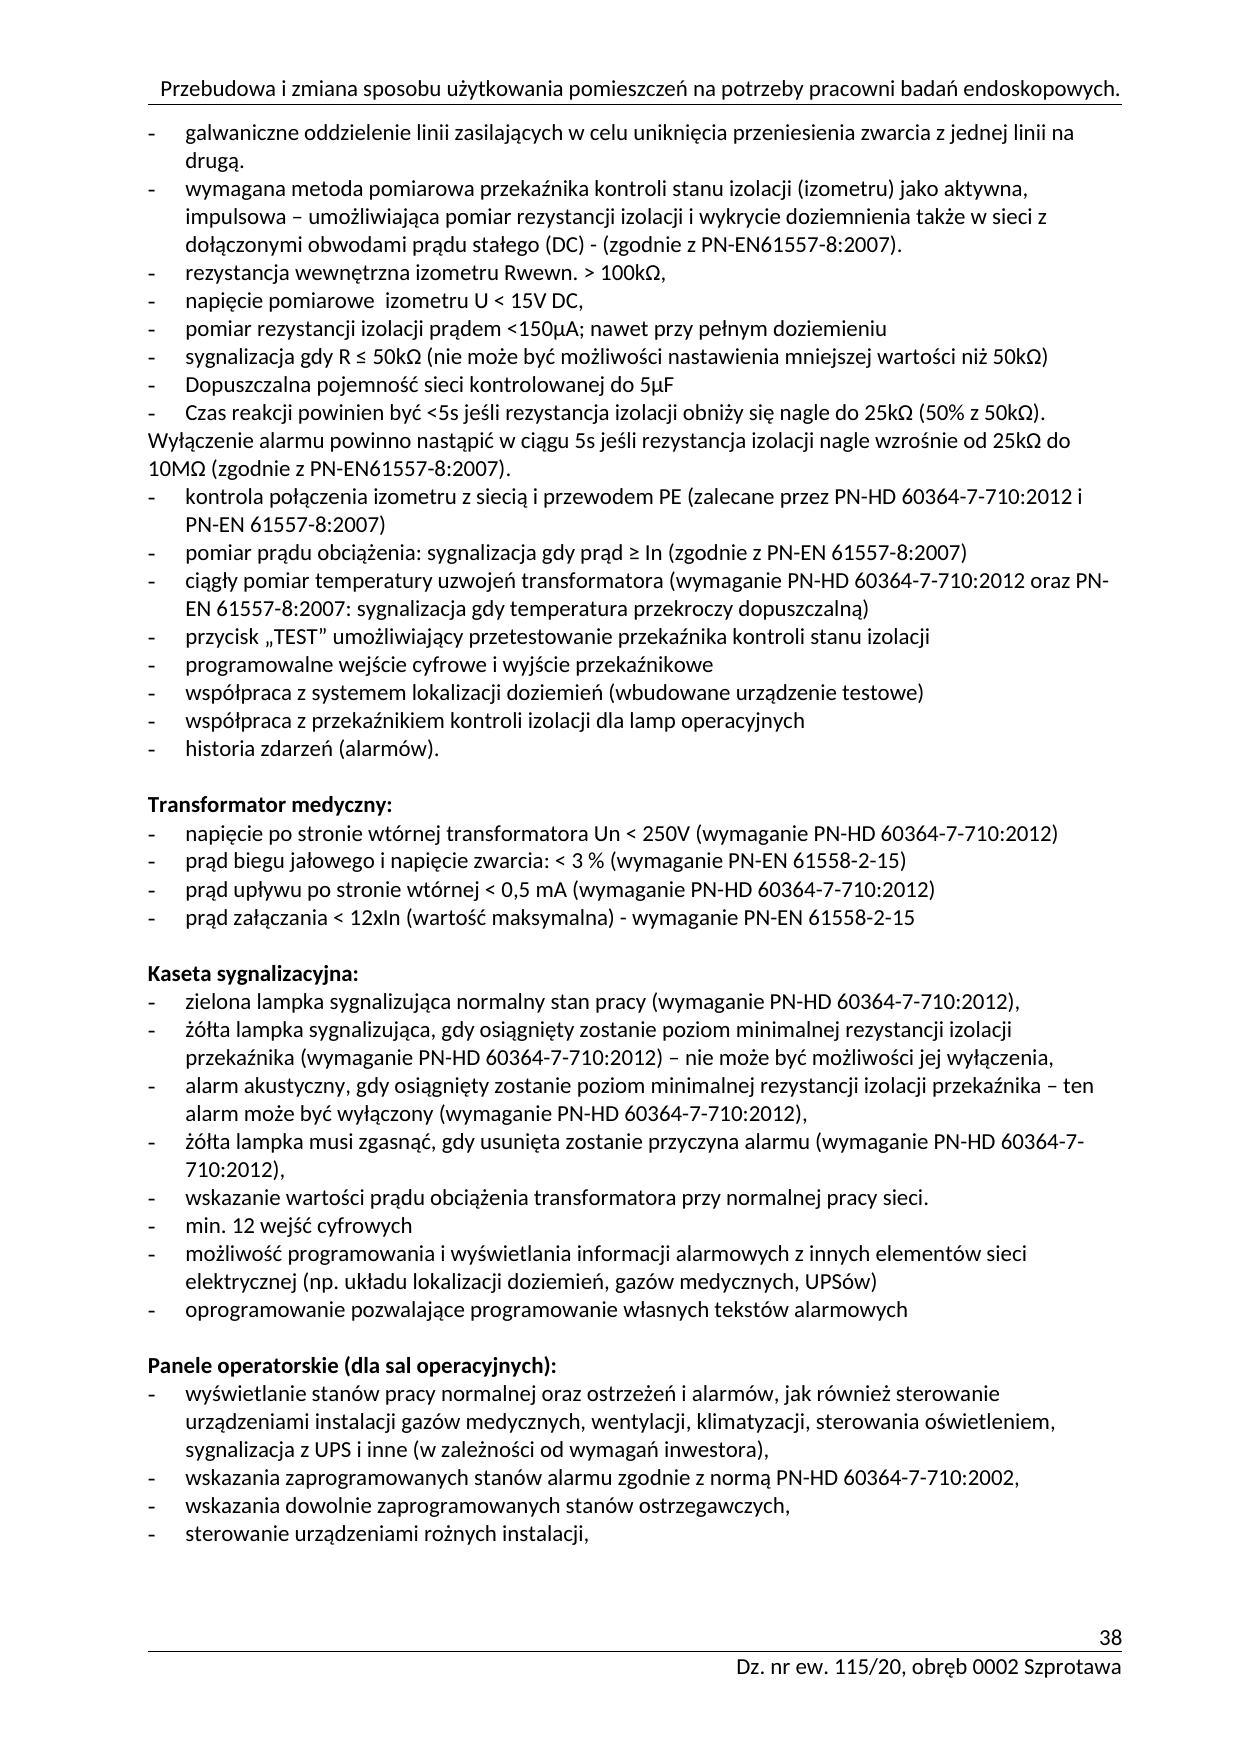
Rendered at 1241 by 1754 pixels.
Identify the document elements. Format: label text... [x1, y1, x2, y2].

list kontrola połączenia izometru z siecią i przewodem PE (zalecane przez PN-HD 60364-7-710:2012 i PN-EN 61557-8:2007) [148, 482, 1122, 538]
list sygnalizacja gdy R ≤ 50kΩ (nie może być możliwości nastawienia mniejszej wartości niż 50kΩ) [148, 342, 1122, 370]
list współpraca z przekaźnikiem kontroli izolacji dla lamp operacyjnych [148, 707, 1122, 734]
list napięcie pomiarowe izometru U < 15V DC, [148, 286, 1122, 314]
list rezystancja wewnętrzna izometru Rwewn. > 100kΩ, [148, 258, 1122, 286]
list ciągły pomiar temperatury uzwojeń transformatora (wymaganie PN-HD 60364-7-710:2012 oraz PN-EN 61557-8:2007: sygnalizacja gdy temperatura przekroczy dopuszczalną) [148, 566, 1122, 622]
text Panele operatorskie (dla sal operacyjnych): [148, 1351, 1122, 1379]
list galwaniczne oddzielenie linii zasilających w celu uniknięcia przeniesienia zwarcia z jednej linii na drugą. [148, 118, 1122, 174]
text Wyłączenie alarmu powinno nastąpić w ciągu 5s jeśli rezystancja izolacji nagle wzrośnie od 25kΩ do 10MΩ (zgodnie z PN-EN61557-8:2007). [148, 426, 1122, 482]
list Czas reakcji powinien być <5s jeśli rezystancja izolacji obniży się nagle do 25kΩ (50% z 50kΩ). [148, 398, 1122, 426]
list oprogramowanie pozwalające programowanie własnych tekstów alarmowych [148, 1295, 1122, 1323]
list pomiar prądu obciążenia: sygnalizacja gdy prąd ≥ In (zgodnie z PN-EN 61557-8:2007) [148, 538, 1122, 566]
list wymagana metoda pomiarowa przekaźnika kontroli stanu izolacji (izometru) jako aktywna, impulsowa – umożliwiająca pomiar rezystancji izolacji i wykrycie doziemnienia także w sieci z dołączonymi obwodami prądu stałego (DC) - (zgodnie z PN-EN61557-8:2007). [148, 174, 1122, 258]
list zielona lampka sygnalizująca normalny stan pracy (wymaganie PN-HD 60364-7-710:2012), [148, 987, 1122, 1015]
list min. 12 wejść cyfrowych [148, 1211, 1122, 1239]
list przycisk „TEST” umożliwiający przetestowanie przekaźnika kontroli stanu izolacji [148, 622, 1122, 651]
list wskazania zaprogramowanych stanów alarmu zgodnie z normą PN-HD 60364-7-710:2002, [148, 1463, 1122, 1491]
list historia zdarzeń (alarmów). [148, 734, 1122, 763]
list możliwość programowania i wyświetlania informacji alarmowych z innych elementów sieci elektrycznej (np. układu lokalizacji doziemień, gazów medycznych, UPSów) [148, 1239, 1122, 1295]
list wskazanie wartości prądu obciążenia transformatora przy normalnej pracy sieci. [148, 1183, 1122, 1211]
list żółta lampka sygnalizująca, gdy osiągnięty zostanie poziom minimalnej rezystancji izolacji przekaźnika (wymaganie PN-HD 60364-7-710:2012) – nie może być możliwości jej wyłączenia, [148, 1015, 1122, 1071]
list prąd biegu jałowego i napięcie zwarcia: < 3 % (wymaganie PN-EN 61558-2-15) [148, 847, 1122, 875]
list wyświetlanie stanów pracy normalnej oraz ostrzeżeń i alarmów, jak również sterowanie urządzeniami instalacji gazów medycznych, wentylacji, klimatyzacji, sterowania oświetleniem, sygnalizacja z UPS i inne (w zależności od wymagań inwestora), [148, 1379, 1122, 1463]
text Kaseta sygnalizacyjna: [148, 959, 1122, 987]
list wskazania dowolnie zaprogramowanych stanów ostrzegawczych, [148, 1491, 1122, 1519]
list prąd upływu po stronie wtórnej < 0,5 mA (wymaganie PN-HD 60364-7-710:2012) [148, 875, 1122, 903]
list sterowanie urządzeniami rożnych instalacji, [148, 1519, 1122, 1547]
list żółta lampka musi zgasnąć, gdy usunięta zostanie przyczyna alarmu (wymaganie PN-HD 60364-7-710:2012), [148, 1127, 1122, 1183]
list współpraca z systemem lokalizacji doziemień (wbudowane urządzenie testowe) [148, 678, 1122, 707]
list pomiar rezystancji izolacji prądem <150µA; nawet przy pełnym doziemieniu [148, 314, 1122, 342]
list alarm akustyczny, gdy osiągnięty zostanie poziom minimalnej rezystancji izolacji przekaźnika – ten alarm może być wyłączony (wymaganie PN-HD 60364-7-710:2012), [148, 1071, 1122, 1127]
list prąd załączania < 12xIn (wartość maksymalna) - wymaganie PN-EN 61558-2-15 [148, 903, 1122, 931]
text Transformator medyczny: [148, 791, 1122, 819]
list Dopuszczalna pojemność sieci kontrolowanej do 5µF [148, 370, 1122, 398]
list napięcie po stronie wtórnej transformatora Un < 250V (wymaganie PN-HD 60364-7-710:2012) [148, 819, 1122, 847]
list programowalne wejście cyfrowe i wyjście przekaźnikowe [148, 651, 1122, 678]
